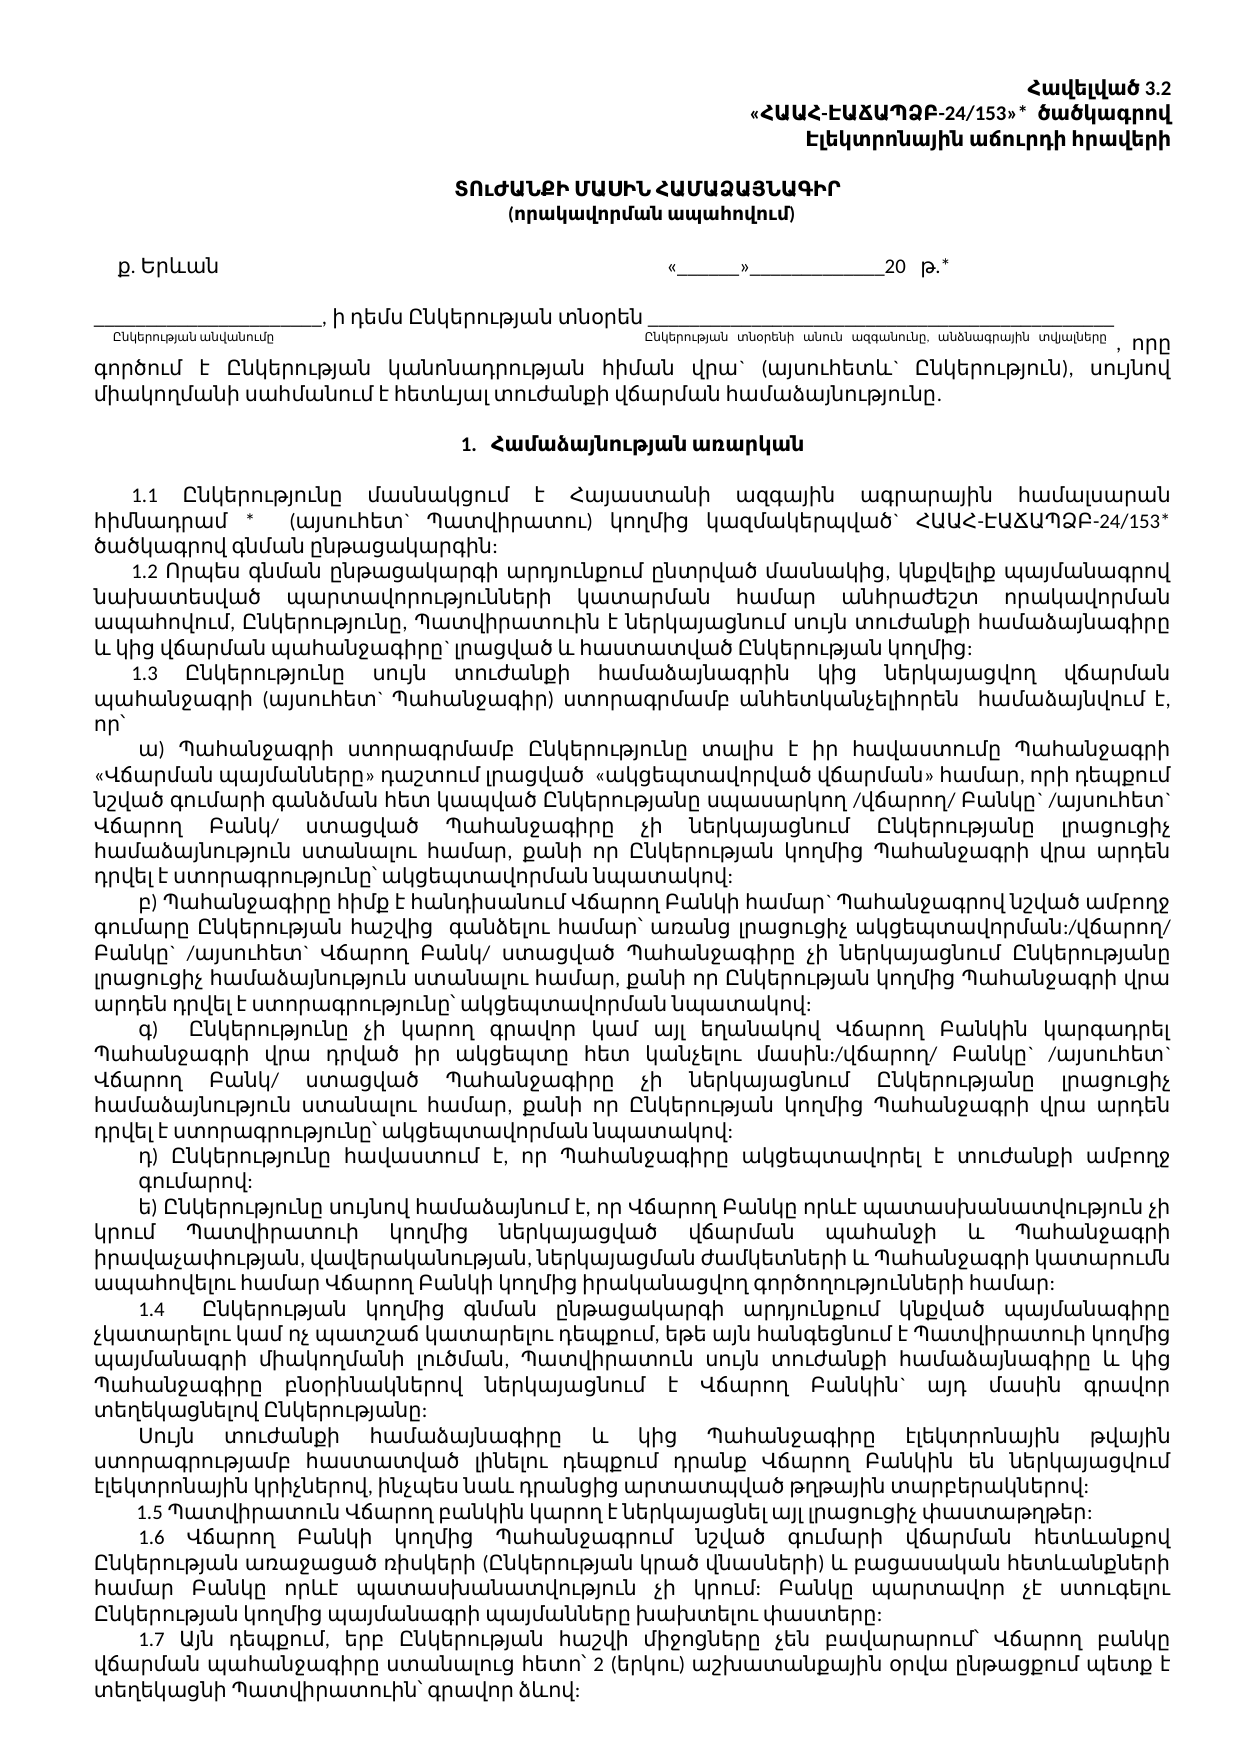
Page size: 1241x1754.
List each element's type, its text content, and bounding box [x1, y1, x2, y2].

text բ) Պահանջագիրը հիմք է հանդիսանում Վճարող Բանկի համար` Պահանջագրով նշված ամբողջ գումարը Ընկերության հաշվից գանձելու համար՝ առանց լրացուցիչ ակցեպտավորման:/վճարող/ Բանկը` /այսուհետ` Վճարող Բանկ/ ստացված Պահանջագիրը չի ներկայացնում Ընկերությանը լրացուցիչ համաձայնություն ստանալու համար, քանի որ Ընկերության կողմից Պահանջագրի վրա արդեն դրվել է ստորագրությունը՝ ակցեպտավորման նպատակով: [94, 889, 1171, 1016]
text 1.6 Վճարող Բանկի կողմից Պահանջագրում նշված գումարի վճարման հետևանքով Ընկերության առաջացած ռիսկերի (Ընկերության կրած վնասների) և բացասական հետևանքների համար Բանկը որևէ պատասխանատվություն չի կրում: Բանկը պարտավոր չէ ստուգելու Ընկերության կողմից պայմանագրի պայմանները խախտելու փաստերը: [94, 1524, 1171, 1626]
text ա) Պահանջագրի ստորագրմամբ Ընկերությունը տալիս է իր հավաստումը Պահանջագրի «Վճարման պայմանները» դաշտում լրացված «ակցեպտավորված վճարման» համար, որի դեպքում նշված գումարի գանձման հետ կապված Ընկերությանը սպասարկող /վճարող/ Բանկը` /այսուհետ` Վճարող Բանկ/ ստացված Պահանջագիրը չի ներկայացնում Ընկերությանը լրացուցիչ համաձայնություն ստանալու համար, քանի որ Ընկերության կողմից Պահանջագրի վրա արդեն դրվել է ստորագրությունը՝ ակցեպտավորման նպատակով: [94, 737, 1171, 889]
text 1.2 Որպես գնման ընթացակարգի արդյունքում ընտրված մասնակից, կնքվելիք պայմանագրով նախատեսված պարտավորությունների կատարման համար անհրաժեշտ որակավորման ապահովում, Ընկերությունը, Պատվիրատուին է ներկայացնում սույն տուժանքի համաձայնագիրը և կից վճարման պահանջագիրը` լրացված և հաստատված Ընկերության կողմից: [94, 559, 1171, 660]
text Հավելված 3.2 [94, 75, 1171, 100]
text (որակավորման ապահովում) [94, 202, 1171, 225]
text ՏՈւԺԱՆՔԻ ՄԱՍԻՆ ՀԱՄԱՁԱՅՆԱԳԻՐ [94, 177, 1171, 202]
text 1.1 Ընկերությունը մասնակցում է Հայաստանի ազգային ագրարային համալսարան հիմնադրամ * (այսուհետ` Պատվիրատու) կողմից կազմակերպված` ՀԱԱՀ-ԷԱՃԱՊՁԲ-24/153* ծածկագրով գնման ընթացակարգին: [94, 482, 1171, 559]
text 1. Համաձայնության առարկան [94, 432, 1171, 457]
text դ) Ընկերությունը հավաստում է, որ Պահանջագիրը ակցեպտավորել է տուժանքի ամբողջ գումարով: [138, 1143, 1171, 1194]
text 1.4 Ընկերության կողմից գնման ընթացակարգի արդյունքում կնքված պայմանագիրը չկատարելու կամ ոչ պատշաճ կատարելու դեպքում, եթե այն հանգեցնում է Պատվիրատուի կողմից պայմանագրի միակողմանի լուծման, Պատվիրատուն սույն տուժանքի համաձայնագիրը և կից Պահանջագիրը բնօրինակներով ներկայացնում է Վճարող Բանկին` այդ մասին գրավոր տեղեկացնելով Ընկերությանը: [94, 1296, 1171, 1423]
text Ընկերության անվանումը Ընկերության տնօրենի անուն ազգանունը, անձնագրային տվյալները , որը գործում է Ընկերության կանոնադրության հիման վրա` (այսուհետև` Ընկերություն), սույնով միակողմանի սահմանում է հետևյալ տուժանքի վճարման համաձայնությունը. [94, 330, 1171, 406]
text ք. Երևան «______»_____________20 թ.* [94, 254, 1171, 279]
text գ) Ընկերությունը չի կարող գրավոր կամ այլ եղանակով Վճարող Բանկին կարգադրել Պահանջագրի վրա դրված իր ակցեպտը հետ կանչելու մասին:/վճարող/ Բանկը` /այսուհետ` Վճարող Բանկ/ ստացված Պահանջագիրը չի ներկայացնում Ընկերությանը լրացուցիչ համաձայնություն ստանալու համար, քանի որ Ընկերության կողմից Պահանջագրի վրա արդեն դրվել է ստորագրությունը՝ ակցեպտավորման նպատակով: [94, 1016, 1171, 1143]
text 1.5 Պատվիրատուն Վճարող բանկին կարող է ներկայացնել այլ լրացուցիչ փաստաթղթեր: [94, 1499, 1171, 1524]
text 1.3 Ընկերությունը սույն տուժանքի համաձայնագրին կից ներկայացվող վճարման պահանջագրի (այսուհետ` Պահանջագիր) ստորագրմամբ անհետկանչելիորեն համաձայնվում է, որ՝ [94, 660, 1171, 737]
text ե) Ընկերությունը սույնով համաձայնում է, որ Վճարող Բանկը որևէ պատասխանատվություն չի կրում Պատվիրատուի կողմից ներկայացված վճարման պահանջի և Պահանջագրի իրավաչափության, վավերականության, ներկայացման ժամկետների և Պահանջագրի կատարումն ապահովելու համար Վճարող Բանկի կողմից իրականացվող գործողությունների համար: [94, 1194, 1171, 1296]
text Սույն տուժանքի համաձայնագիրը և կից Պահանջագիրը էլեկտրոնային թվային ստորագրությամբ հաստատված լինելու դեպքում դրանք Վճարող Բանկին են ներկայացվում էլեկտրոնային կրիչներով, ինչպես նաև դրանցից արտատպված թղթային տարբերակներով: [94, 1423, 1171, 1499]
text «ՀԱԱՀ-ԷԱՃԱՊՁԲ-24/153»* ծածկագրով [94, 100, 1171, 126]
text ______________________, ի դեմս Ընկերության տնօրեն _____________________________________________ [94, 304, 1171, 330]
text 1.7 Այն դեպքում, երբ Ընկերության հաշվի միջոցները չեն բավարարում՝ Վճարող բանկը վճարման պահանջագիրը ստանալուց հետո՝ 2 (երկու) աշխատանքային օրվա ընթացքում պետք է տեղեկացնի Պատվիրատուին՝ գրավոր ձևով: [94, 1626, 1171, 1702]
text Էլեկտրոնային աճուրդի հրավերի [94, 126, 1171, 151]
